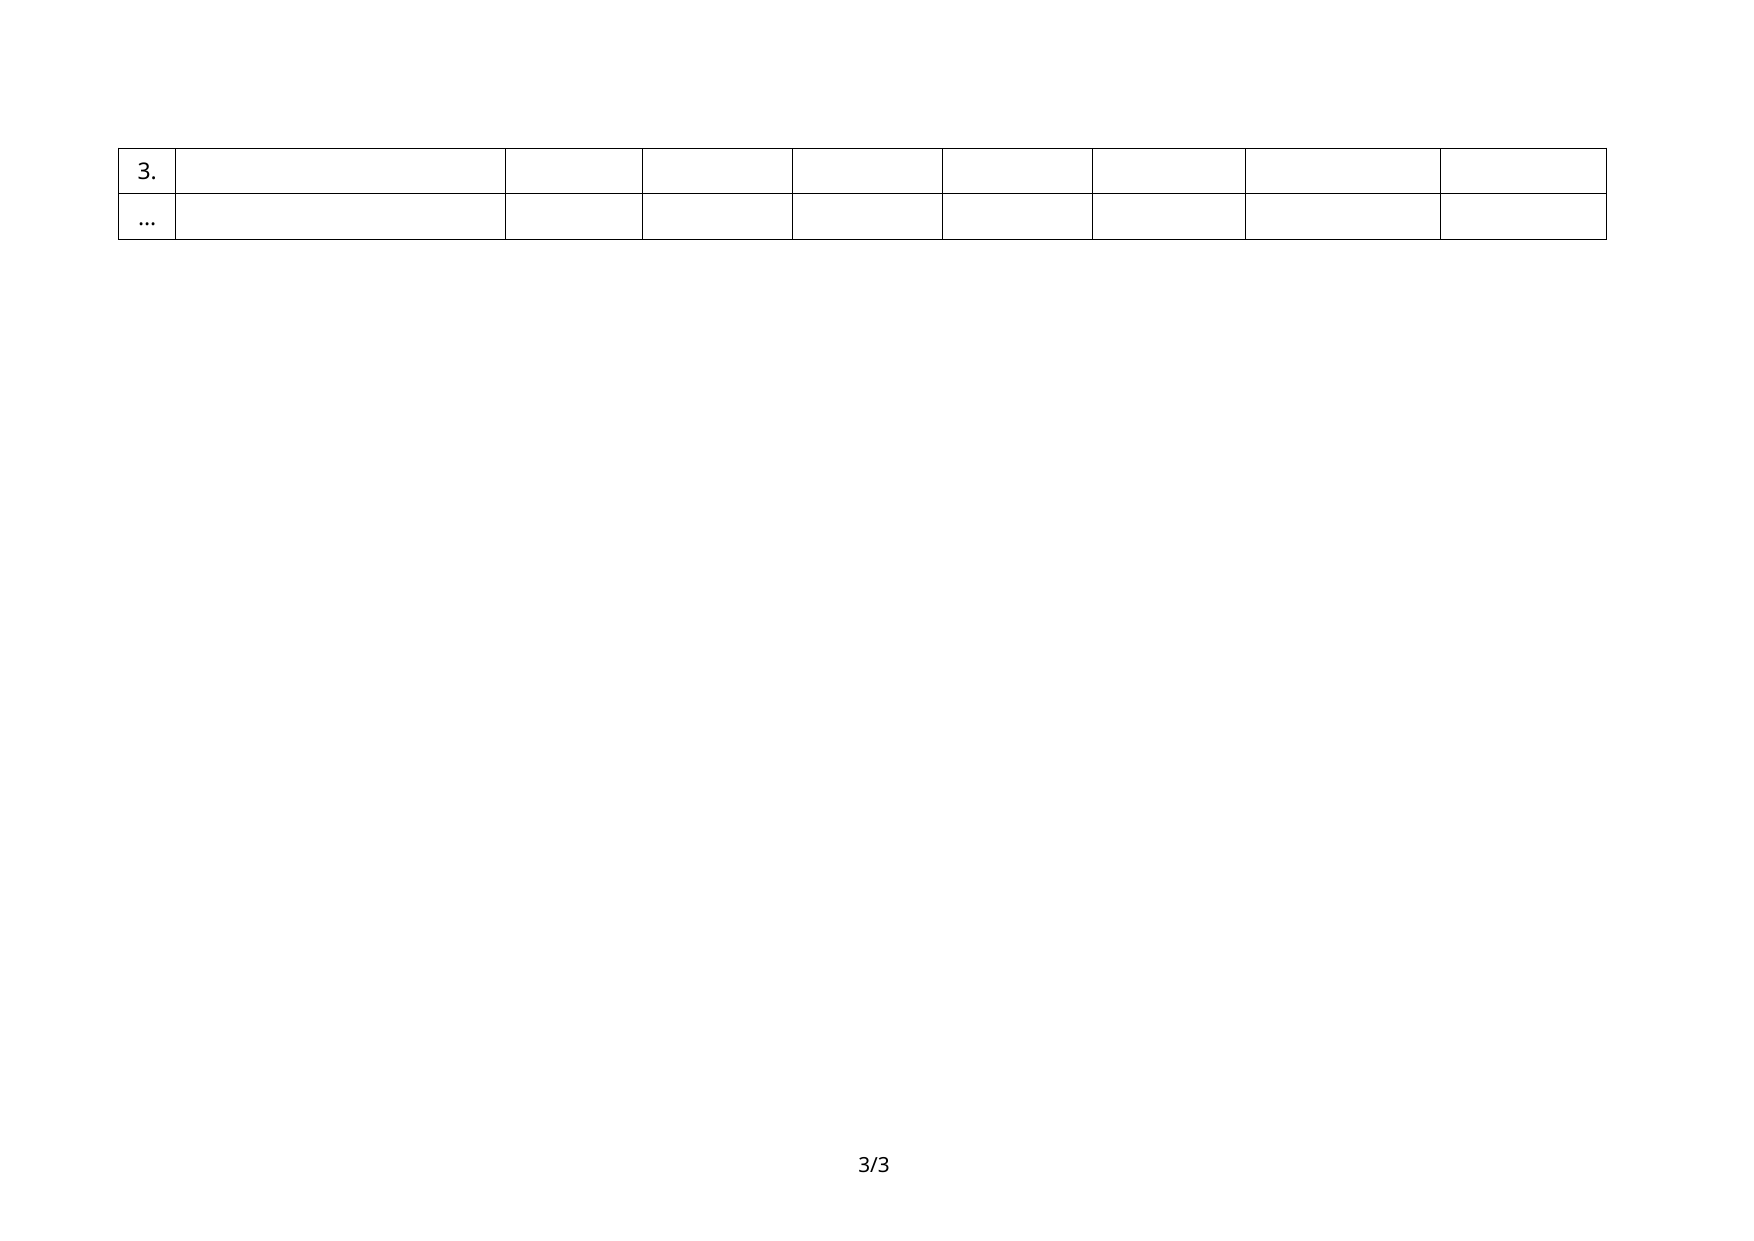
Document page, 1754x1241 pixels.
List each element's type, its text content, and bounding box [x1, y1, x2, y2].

table_cell [176, 149, 505, 193]
table_cell [506, 194, 642, 239]
table_cell [506, 149, 642, 193]
table_cell [1441, 194, 1606, 239]
table_cell … [119, 194, 175, 239]
table_cell [793, 194, 942, 239]
table_cell [643, 149, 792, 193]
table_cell [1093, 149, 1245, 193]
table_cell [943, 149, 1092, 193]
table_cell [1246, 194, 1440, 239]
table_cell 3. [119, 149, 175, 193]
table_cell [1246, 149, 1440, 193]
table_cell [1441, 149, 1606, 193]
table_cell [1093, 194, 1245, 239]
table_cell [793, 149, 942, 193]
table_cell [176, 194, 505, 239]
table_cell [943, 194, 1092, 239]
table_cell [643, 194, 792, 239]
